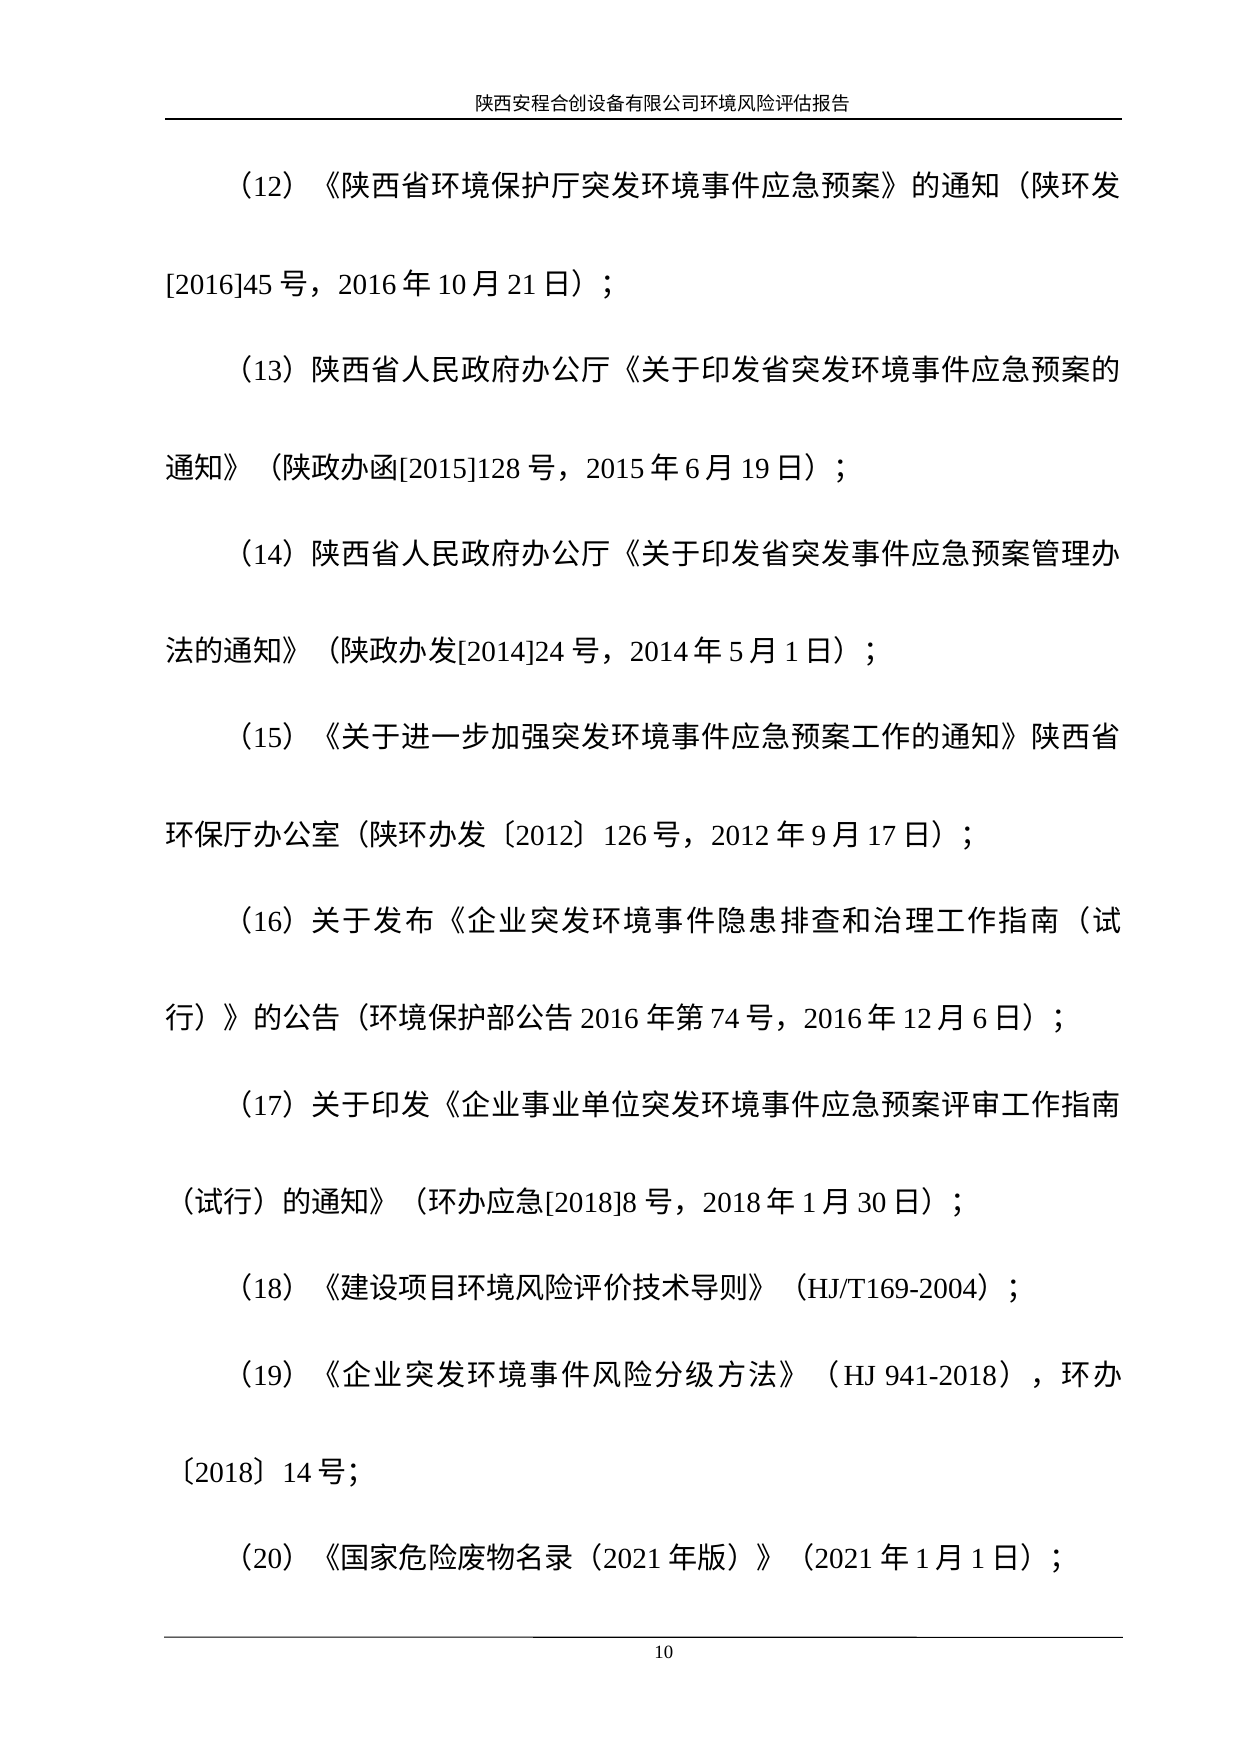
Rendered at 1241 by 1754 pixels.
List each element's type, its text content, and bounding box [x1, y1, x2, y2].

list 《陕西省环境保护厅突发环境事件应急预案》的通知（陕环发[2016]45 号，2016年10月21日）； [165, 152, 1122, 314]
list 陕西省人民政府办公厅《关于印发省突发事件应急预案管理办法的通知》（陕政办发[2014]24 号，2014年5月1日）； [165, 519, 1122, 681]
list 《建设项目环境风险评价技术导则》（HJ/T169-2004）； [165, 1253, 1122, 1318]
list 《关于进一步加强突发环境事件应急预案工作的通知》陕西省环保厅办公室（陕环办发〔2012〕126号，2012 年9月17日）； [165, 703, 1122, 865]
list 关于发布《企业突发环境事件隐患排查和治理工作指南（试行）》的公告（环境保护部公告 2016 年第74号，2016年12月6日）； [165, 886, 1122, 1049]
list 《国家危险废物名录（2021 年版）》（2021 年1月1日）； [165, 1523, 1122, 1588]
list 关于印发《企业事业单位突发环境事件应急预案评审工作指南（试行）的通知》（环办应急[2018]8 号，2018年1月30日）； [165, 1070, 1122, 1232]
list 陕西省人民政府办公厅《关于印发省突发环境事件应急预案的通知》（陕政办函[2015]128 号，2015年6月19日）； [165, 335, 1122, 498]
list 《企业突发环境事件风险分级方法》（HJ 941-2018），环办〔2018〕14号； [165, 1340, 1122, 1502]
